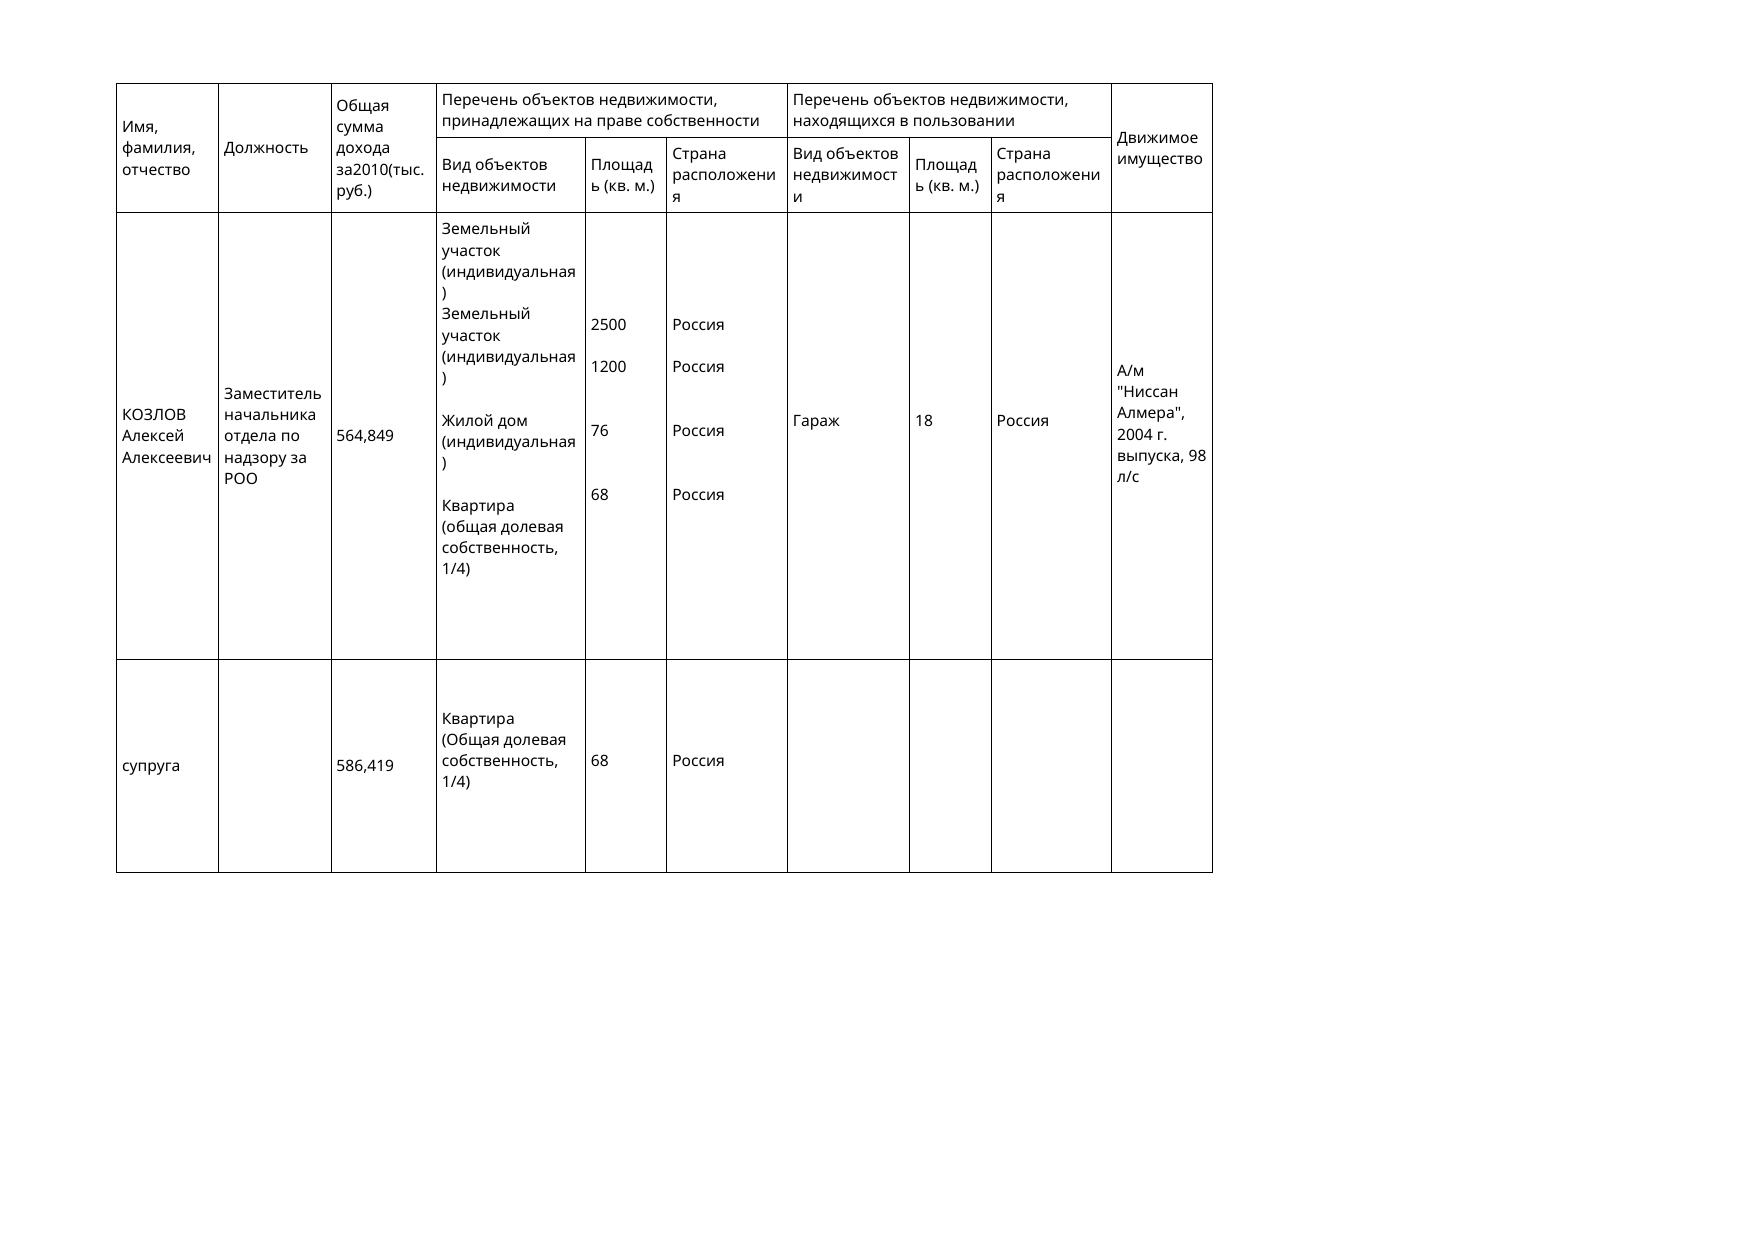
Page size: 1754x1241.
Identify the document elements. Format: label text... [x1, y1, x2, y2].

table_cell Вид объектов недвижимости [788, 138, 909, 212]
table_cell 564,849 [332, 213, 436, 659]
table_cell Заместитель начальника отдела по надзору за РОО [219, 213, 331, 659]
table_cell [1112, 660, 1212, 872]
table_cell КОЗЛОВ Алексей Алексеевич [117, 213, 218, 659]
table_cell Земельный участок (индивидуальная ) Земельный участок (индивидуальная ) Жилой дом (индивидуальная) Квартира (общая долевая собственность, 1/4) [437, 213, 585, 659]
table_cell 68 [586, 660, 666, 872]
table_cell Страна расположения [667, 138, 787, 212]
table_cell 2500 1200 76 68 [586, 213, 666, 659]
table_header Перечень объектов недвижимости, принадлежащих на праве собственности [437, 84, 787, 137]
table_cell [219, 660, 331, 872]
table_header Движимое имущество [1112, 84, 1212, 212]
table_cell [910, 660, 991, 872]
table_cell Площадь (кв. м.) [910, 138, 991, 212]
table_cell Гараж [788, 213, 909, 659]
table_cell [788, 660, 909, 872]
table_cell супруга [117, 660, 218, 872]
table_header Перечень объектов недвижимости, находящихся в пользовании [788, 84, 1111, 137]
table_cell [992, 660, 1111, 872]
table_cell 18 [910, 213, 991, 659]
table_cell Страна расположения [992, 138, 1111, 212]
table_cell Россия [992, 213, 1111, 659]
table_cell Вид объектов недвижимости [437, 138, 585, 212]
table_header Имя, фамилия, отчество [117, 84, 218, 212]
table_cell Россия [667, 660, 787, 872]
table_cell Россия Россия Россия Россия [667, 213, 787, 659]
table_cell Площадь (кв. м.) [586, 138, 666, 212]
table_header Общая сумма дохода за2010(тыс. руб.) [332, 84, 436, 212]
table_cell 586,419 [332, 660, 436, 872]
table_cell Квартира (Общая долевая собственность, 1/4) [437, 660, 585, 872]
table_cell А/м "Ниссан Алмера", 2004 г. выпуска, 98 л/с [1112, 213, 1212, 659]
table_header Должность [219, 84, 331, 212]
